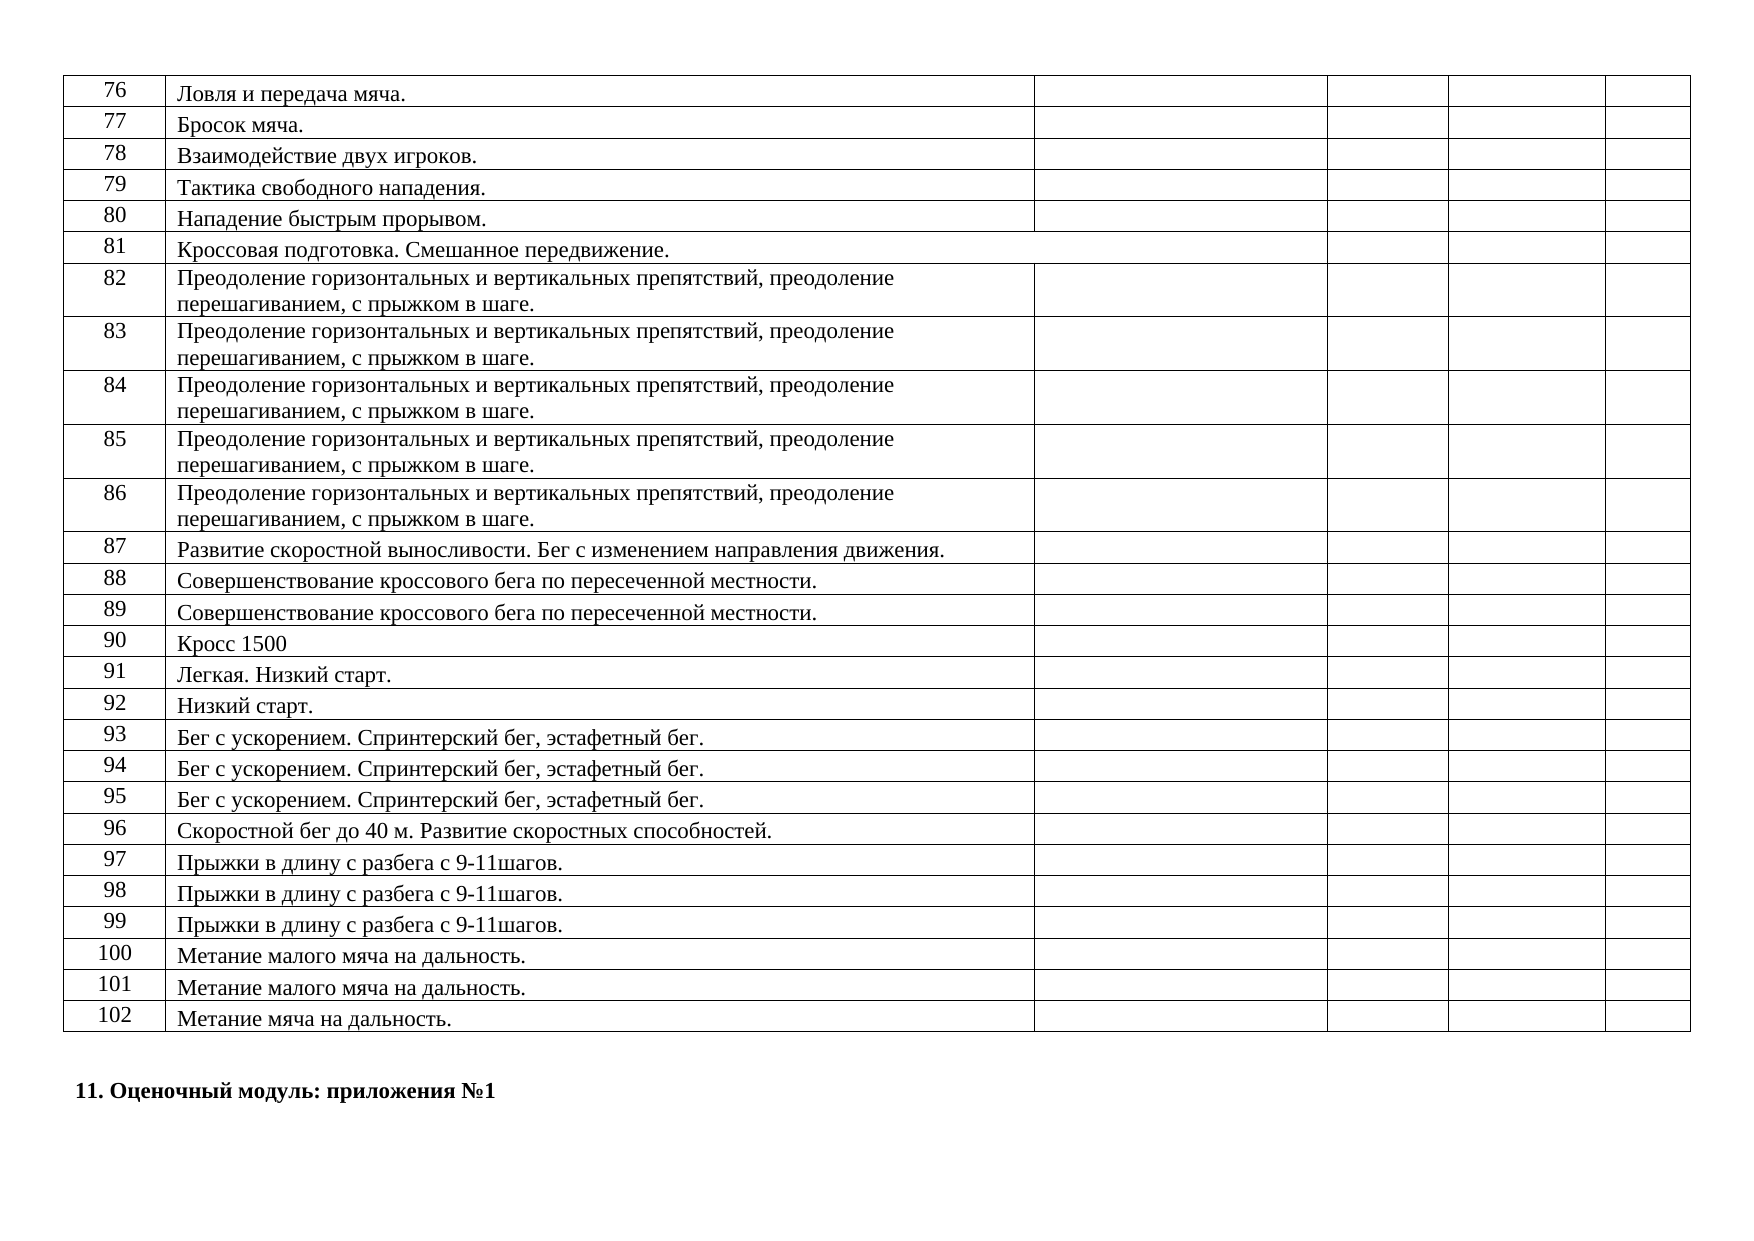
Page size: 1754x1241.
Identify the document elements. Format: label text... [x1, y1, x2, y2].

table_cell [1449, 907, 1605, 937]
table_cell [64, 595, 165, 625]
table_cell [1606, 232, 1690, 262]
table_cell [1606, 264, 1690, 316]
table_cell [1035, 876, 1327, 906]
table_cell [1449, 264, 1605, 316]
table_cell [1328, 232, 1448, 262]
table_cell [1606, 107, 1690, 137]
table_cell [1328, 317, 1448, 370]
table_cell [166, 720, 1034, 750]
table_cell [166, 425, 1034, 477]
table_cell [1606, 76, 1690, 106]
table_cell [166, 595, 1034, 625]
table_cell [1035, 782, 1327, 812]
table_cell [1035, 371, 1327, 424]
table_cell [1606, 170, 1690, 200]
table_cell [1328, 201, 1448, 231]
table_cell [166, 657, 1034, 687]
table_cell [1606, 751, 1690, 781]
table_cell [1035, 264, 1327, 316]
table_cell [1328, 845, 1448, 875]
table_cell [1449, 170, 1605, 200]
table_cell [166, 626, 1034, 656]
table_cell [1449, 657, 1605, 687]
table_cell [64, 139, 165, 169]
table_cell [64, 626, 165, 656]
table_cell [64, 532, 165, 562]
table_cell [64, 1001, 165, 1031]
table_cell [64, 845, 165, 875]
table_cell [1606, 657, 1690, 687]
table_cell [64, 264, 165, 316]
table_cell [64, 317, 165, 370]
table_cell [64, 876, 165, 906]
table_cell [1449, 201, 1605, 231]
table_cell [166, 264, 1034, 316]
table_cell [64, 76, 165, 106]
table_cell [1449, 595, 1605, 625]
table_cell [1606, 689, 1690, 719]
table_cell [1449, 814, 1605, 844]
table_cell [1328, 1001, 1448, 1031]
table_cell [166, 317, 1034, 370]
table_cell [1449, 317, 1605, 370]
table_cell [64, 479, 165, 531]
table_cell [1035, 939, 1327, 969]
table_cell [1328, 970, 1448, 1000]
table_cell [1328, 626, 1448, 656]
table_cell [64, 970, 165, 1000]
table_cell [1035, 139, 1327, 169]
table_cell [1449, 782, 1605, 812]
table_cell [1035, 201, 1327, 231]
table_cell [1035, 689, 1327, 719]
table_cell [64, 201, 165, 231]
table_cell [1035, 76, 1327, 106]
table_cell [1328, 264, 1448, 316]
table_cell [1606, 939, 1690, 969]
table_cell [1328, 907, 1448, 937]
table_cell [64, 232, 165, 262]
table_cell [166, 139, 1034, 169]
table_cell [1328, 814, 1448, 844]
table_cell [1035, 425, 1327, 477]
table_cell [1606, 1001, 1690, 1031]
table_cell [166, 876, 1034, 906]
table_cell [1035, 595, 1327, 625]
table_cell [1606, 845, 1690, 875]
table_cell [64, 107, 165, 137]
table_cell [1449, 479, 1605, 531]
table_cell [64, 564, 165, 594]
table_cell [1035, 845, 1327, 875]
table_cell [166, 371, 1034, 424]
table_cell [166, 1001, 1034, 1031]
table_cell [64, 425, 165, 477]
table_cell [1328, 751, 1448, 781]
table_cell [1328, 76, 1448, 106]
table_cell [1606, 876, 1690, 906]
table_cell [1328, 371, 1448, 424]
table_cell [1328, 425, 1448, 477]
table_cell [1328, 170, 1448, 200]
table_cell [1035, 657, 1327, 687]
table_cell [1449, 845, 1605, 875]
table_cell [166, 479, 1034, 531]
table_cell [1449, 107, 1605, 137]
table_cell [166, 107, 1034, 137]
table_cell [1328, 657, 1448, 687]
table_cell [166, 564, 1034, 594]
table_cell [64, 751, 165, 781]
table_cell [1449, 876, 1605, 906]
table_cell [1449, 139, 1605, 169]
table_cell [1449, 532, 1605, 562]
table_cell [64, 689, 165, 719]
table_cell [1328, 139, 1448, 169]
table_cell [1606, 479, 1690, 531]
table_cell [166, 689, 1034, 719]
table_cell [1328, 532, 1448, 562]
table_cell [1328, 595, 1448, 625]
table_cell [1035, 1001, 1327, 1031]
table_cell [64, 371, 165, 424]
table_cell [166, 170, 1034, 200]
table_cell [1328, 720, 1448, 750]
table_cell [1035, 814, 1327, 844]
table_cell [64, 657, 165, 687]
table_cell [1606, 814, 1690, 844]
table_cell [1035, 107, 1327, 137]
text 11. Оценочный модуль: приложения №1 [75, 1077, 1679, 1104]
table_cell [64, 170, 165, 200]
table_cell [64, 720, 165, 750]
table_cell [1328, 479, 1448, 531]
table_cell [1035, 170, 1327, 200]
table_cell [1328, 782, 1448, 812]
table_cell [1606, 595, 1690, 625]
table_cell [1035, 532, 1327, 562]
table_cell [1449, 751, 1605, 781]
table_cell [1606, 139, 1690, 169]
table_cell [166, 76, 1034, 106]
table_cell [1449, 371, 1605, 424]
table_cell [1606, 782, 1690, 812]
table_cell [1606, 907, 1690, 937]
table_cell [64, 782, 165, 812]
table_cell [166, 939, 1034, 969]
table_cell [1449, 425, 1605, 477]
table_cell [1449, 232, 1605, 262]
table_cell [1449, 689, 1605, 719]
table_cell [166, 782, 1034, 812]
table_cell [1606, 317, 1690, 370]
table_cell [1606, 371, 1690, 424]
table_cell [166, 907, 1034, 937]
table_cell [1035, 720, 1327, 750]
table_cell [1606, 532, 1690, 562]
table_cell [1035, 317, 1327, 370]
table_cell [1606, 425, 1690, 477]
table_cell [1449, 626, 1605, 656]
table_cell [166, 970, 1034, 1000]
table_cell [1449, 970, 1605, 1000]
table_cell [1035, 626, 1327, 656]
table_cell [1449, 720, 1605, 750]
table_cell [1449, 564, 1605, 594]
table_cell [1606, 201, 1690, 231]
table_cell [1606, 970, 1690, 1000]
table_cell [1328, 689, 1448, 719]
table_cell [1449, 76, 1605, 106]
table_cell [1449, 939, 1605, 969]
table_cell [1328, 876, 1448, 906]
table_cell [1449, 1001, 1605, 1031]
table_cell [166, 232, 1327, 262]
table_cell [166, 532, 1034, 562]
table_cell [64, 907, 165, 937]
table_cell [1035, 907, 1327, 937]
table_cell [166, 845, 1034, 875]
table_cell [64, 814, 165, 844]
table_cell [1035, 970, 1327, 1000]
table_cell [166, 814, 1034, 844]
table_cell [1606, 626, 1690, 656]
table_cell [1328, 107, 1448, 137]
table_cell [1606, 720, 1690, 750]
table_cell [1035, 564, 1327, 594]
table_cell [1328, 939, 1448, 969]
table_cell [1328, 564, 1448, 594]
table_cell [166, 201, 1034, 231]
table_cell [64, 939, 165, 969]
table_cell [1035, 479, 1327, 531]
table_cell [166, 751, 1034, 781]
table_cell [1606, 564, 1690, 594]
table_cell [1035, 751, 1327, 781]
